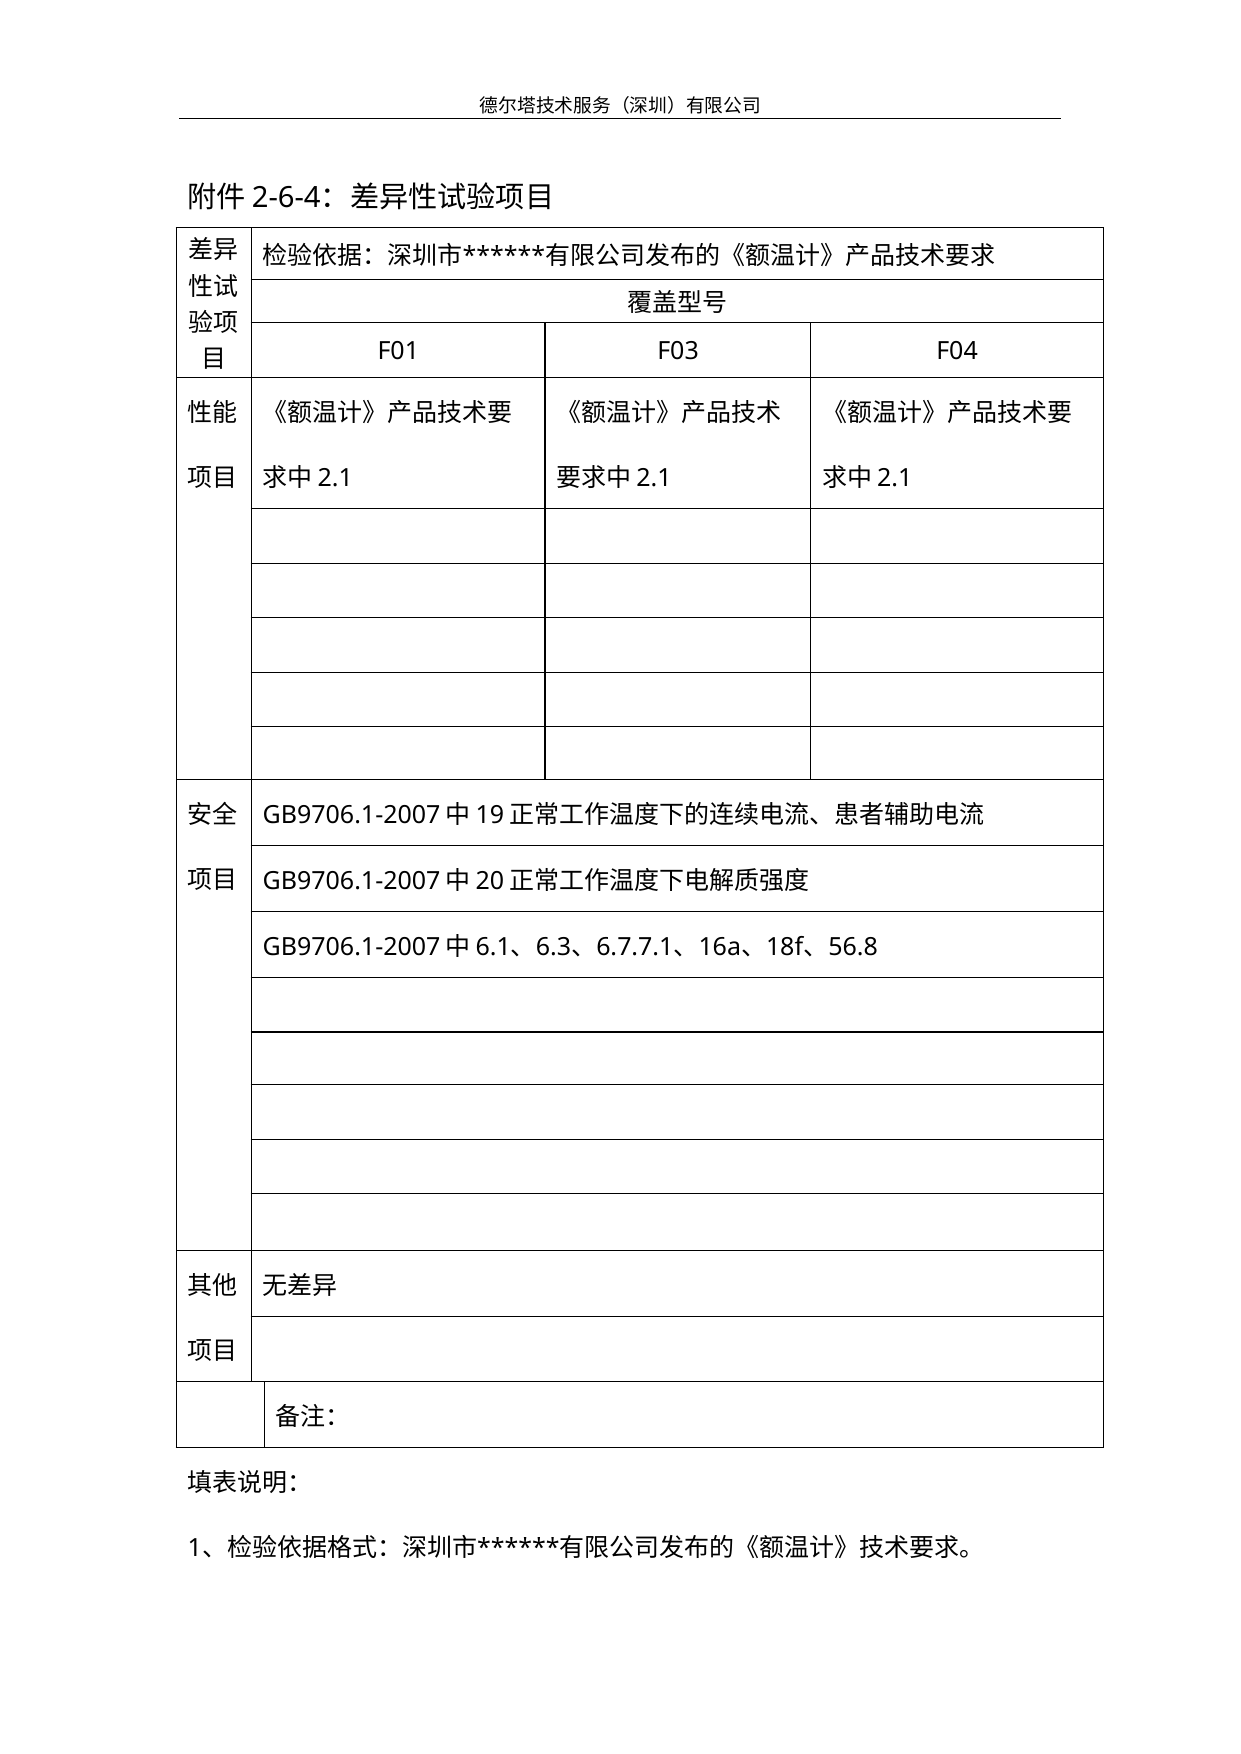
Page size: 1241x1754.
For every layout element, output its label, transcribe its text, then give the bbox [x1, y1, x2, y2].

table_cell F03 [546, 323, 810, 377]
table_header 检验依据：深圳市******有限公司发布的《额温计》产品技术要求 [252, 228, 1103, 279]
table_cell [252, 1033, 1103, 1084]
table_header 差异性试验项目 [177, 228, 251, 377]
table_cell 其他项目 [177, 1251, 251, 1381]
table_cell 《额温计》产品技术要求中2.1 [811, 378, 1103, 508]
table_cell 备注： [265, 1382, 1103, 1447]
table_cell [252, 727, 544, 779]
table_cell [546, 564, 810, 617]
table_cell [252, 1194, 1103, 1250]
table_cell [252, 1085, 1103, 1138]
table_cell [546, 509, 810, 562]
table_cell [252, 673, 544, 726]
table_cell GB9706.1-2007中6.1、6.3、6.7.7.1、16a、18f、56.8 [252, 912, 1103, 977]
table_cell [252, 1140, 1103, 1193]
table_cell [811, 564, 1103, 617]
table_cell [811, 509, 1103, 562]
table_cell [252, 618, 544, 672]
table_cell [546, 727, 810, 779]
table_cell 《额温计》产品技术要求中2.1 [252, 378, 544, 508]
table_cell 安全项目 [177, 780, 251, 1250]
table_cell [811, 618, 1103, 672]
table_cell [252, 509, 544, 562]
text 附件2-6-4：差异性试验项目 [187, 162, 1053, 227]
table_cell 无差异 [252, 1251, 1103, 1316]
table_cell 性能项目 [177, 378, 251, 779]
table_cell F04 [811, 323, 1103, 377]
table_cell [546, 618, 810, 672]
table_cell 《额温计》产品技术要求中2.1 [546, 378, 810, 508]
table_cell [252, 978, 1103, 1031]
table_cell [546, 673, 810, 726]
table_cell F01 [252, 323, 544, 377]
table_cell GB9706.1-2007中19正常工作温度下的连续电流、患者辅助电流 [252, 780, 1103, 845]
table_cell GB9706.1-2007中20正常工作温度下电解质强度 [252, 846, 1103, 911]
table_cell [177, 1382, 264, 1447]
table_cell [252, 564, 544, 617]
text 填表说明： [187, 1448, 1053, 1513]
table_cell [811, 673, 1103, 726]
table_cell [811, 727, 1103, 779]
text 1、检验依据格式：深圳市******有限公司发布的《额温计》技术要求。 [187, 1513, 1053, 1578]
table_cell 覆盖型号 [252, 280, 1103, 322]
table_cell [252, 1317, 1103, 1381]
